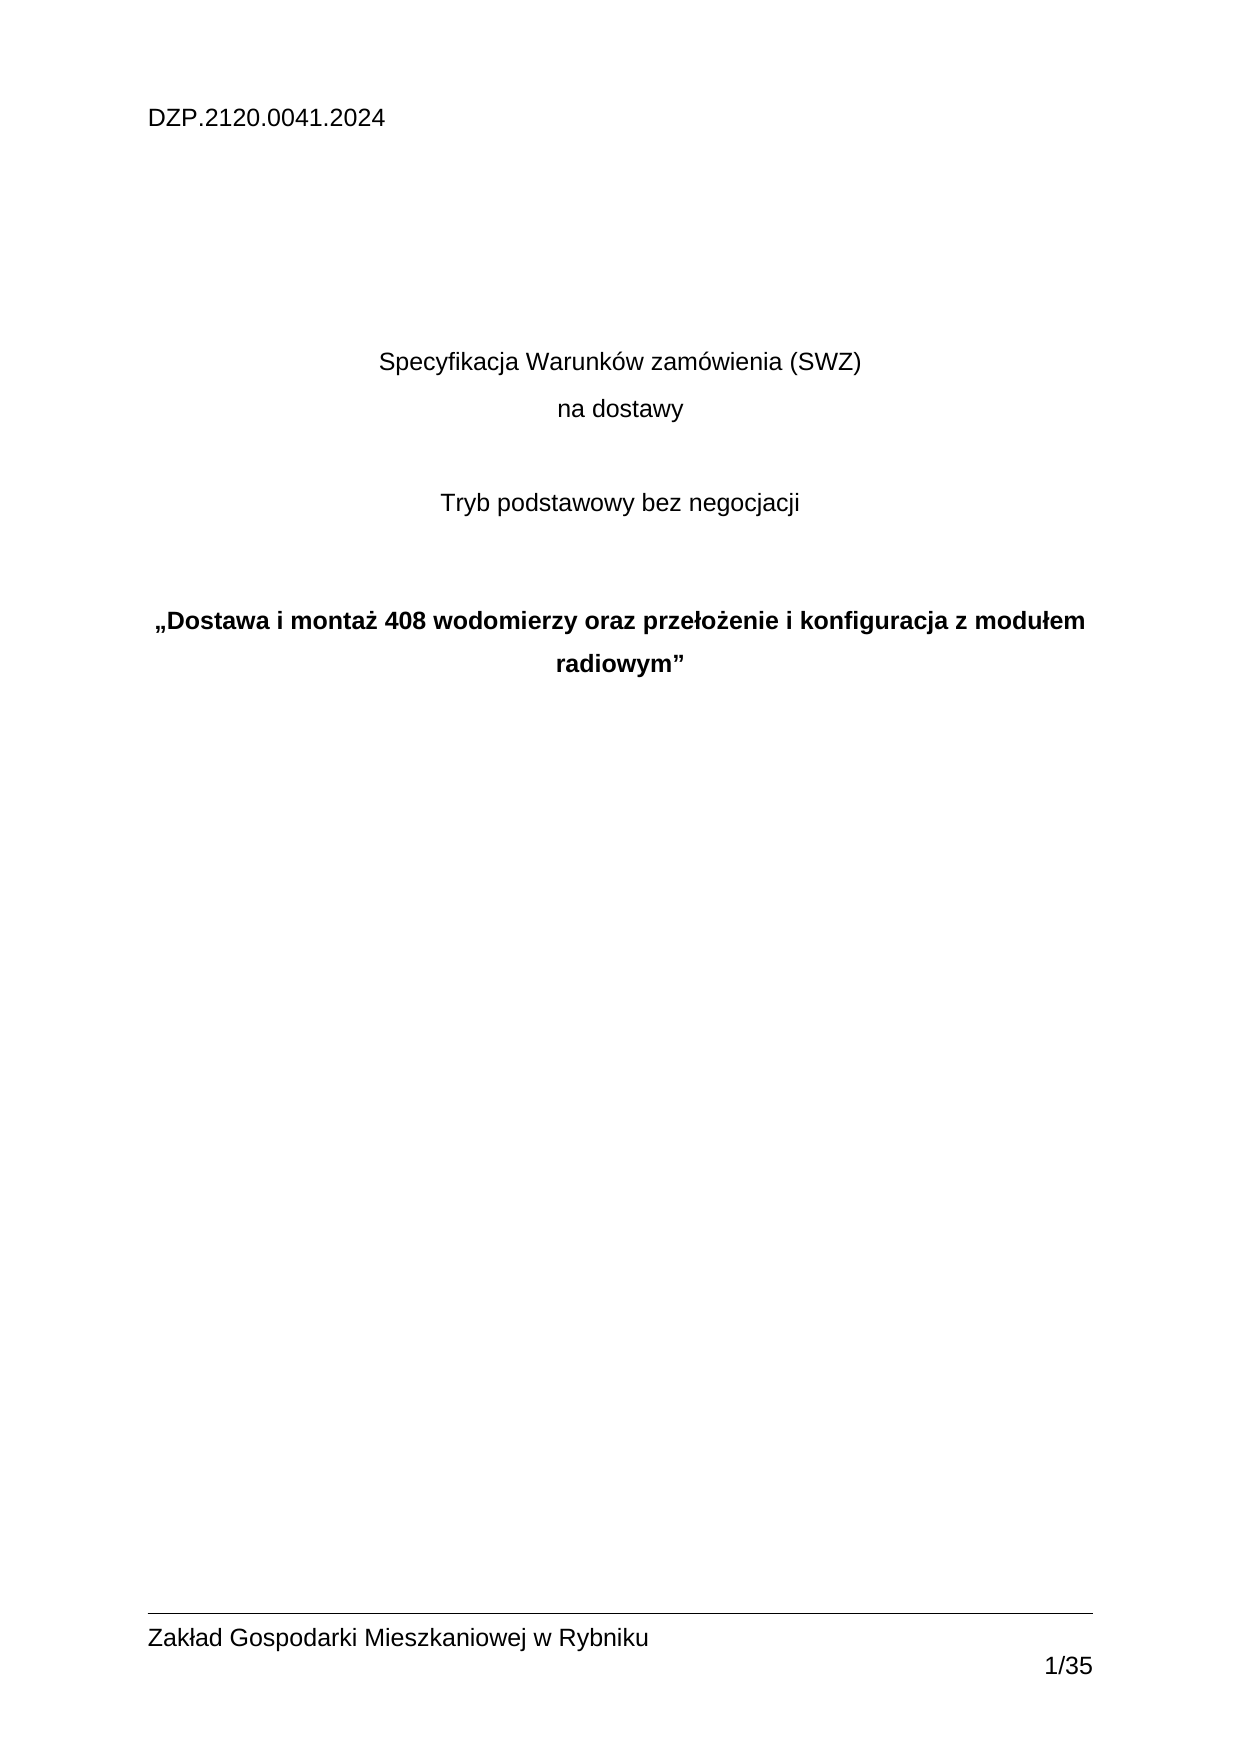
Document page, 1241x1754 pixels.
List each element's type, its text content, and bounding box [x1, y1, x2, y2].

text na dostawy [148, 394, 1093, 423]
text Specyfikacja Warunków zamówienia (SWZ) [148, 347, 1093, 375]
text DZP.2120.0041.2024 [148, 103, 1093, 132]
text „Dostawa i montaż 408 wodomierzy oraz przełożenie i konfiguracja z modułem radiowym” [148, 606, 1093, 678]
text Tryb podstawowy bez negocjacji [148, 488, 1093, 517]
